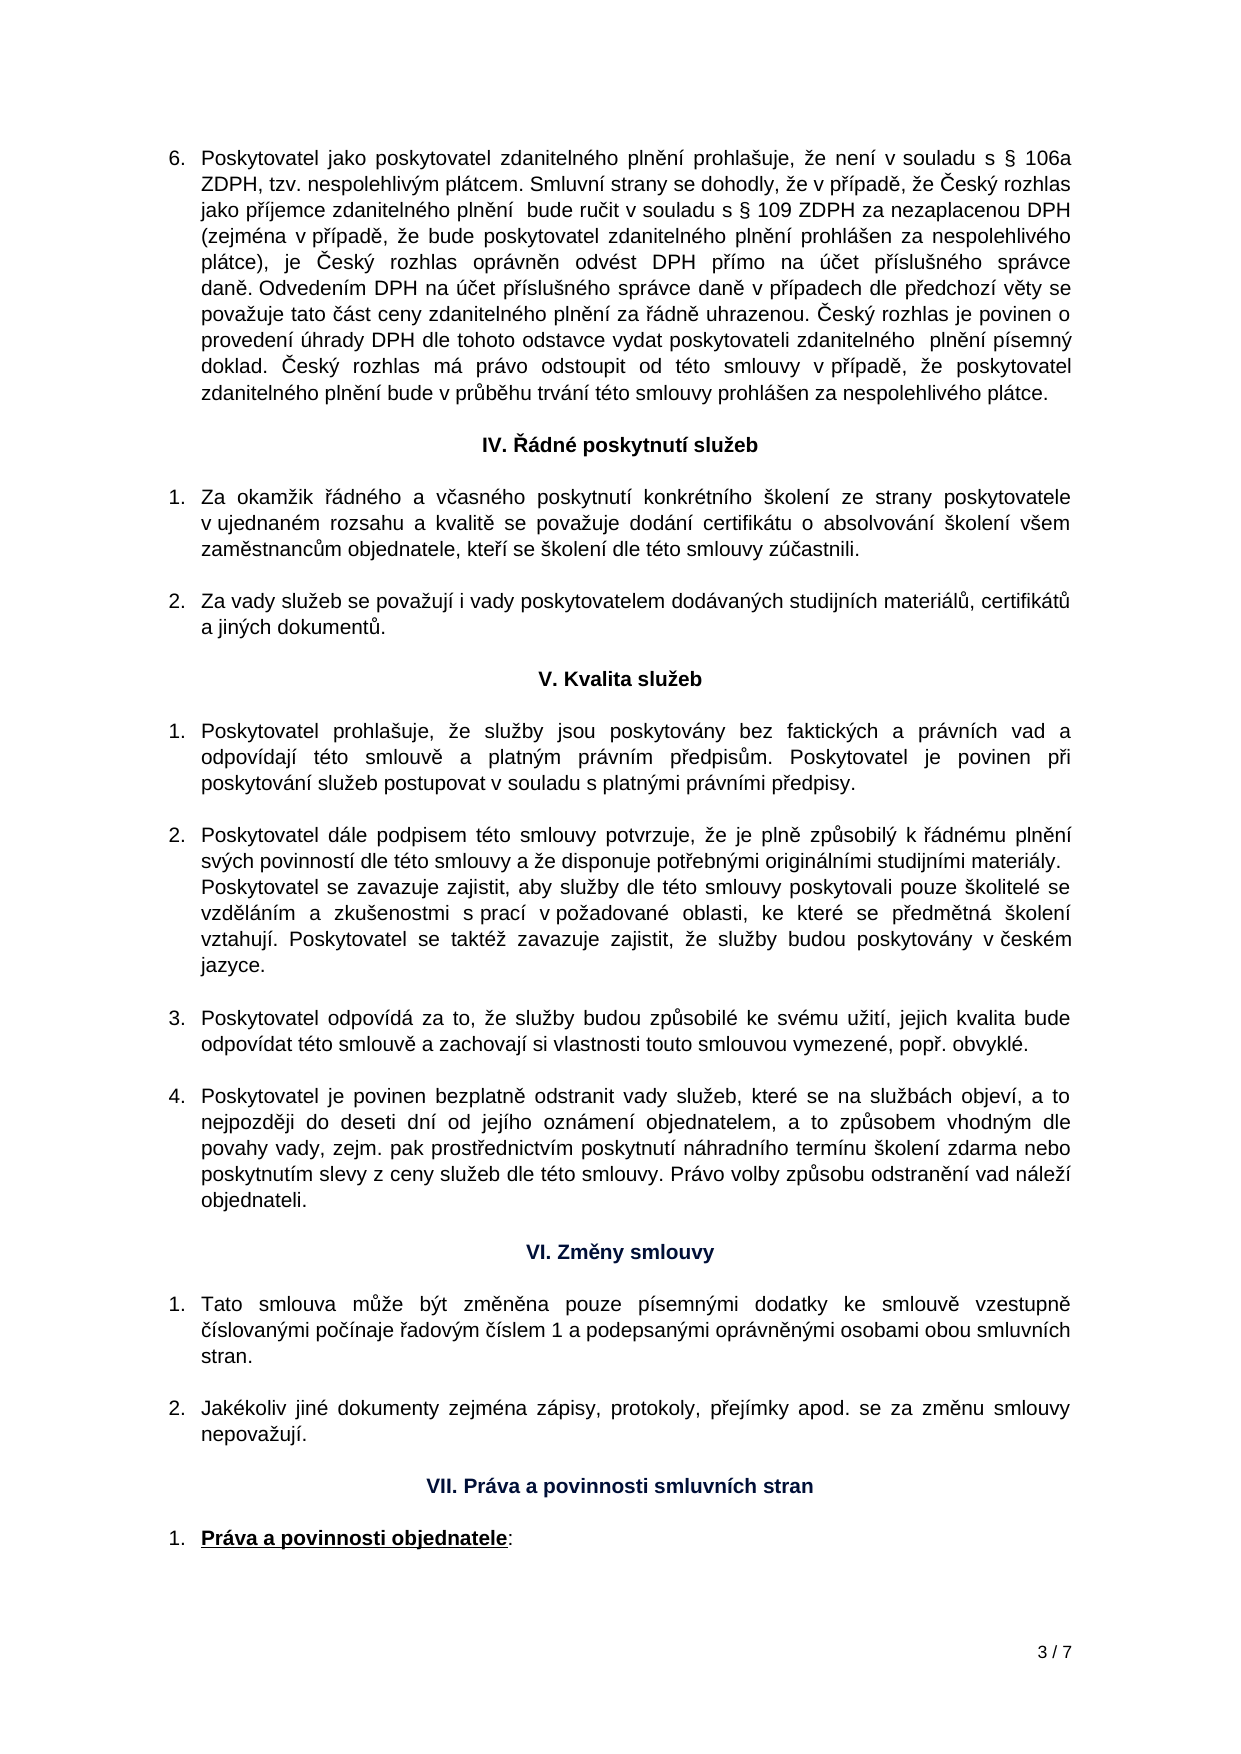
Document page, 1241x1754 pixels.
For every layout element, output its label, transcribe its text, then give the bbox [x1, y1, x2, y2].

subtitle Změny smlouvy [168, 1238, 1072, 1264]
list Tato smlouva může být změněna pouze písemnými dodatky ke smlouvě vzestupně číslovanými počínaje řadovým číslem 1 a podepsanými oprávněnými osobami obou smluvních stran. [168, 1291, 1072, 1369]
list Poskytovatel dále podpisem této smlouvy potvrzuje, že je plně způsobilý k řádnému plnění svých povinností dle této smlouvy a že disponuje potřebnými originálními studijními materiály. Poskytovatel se zavazuje zajistit, aby služby dle této smlouvy poskytovali pouze školitelé se vzděláním a zkušenostmi s prací v požadované oblasti, ke které se předmětná školení vztahují. Poskytovatel se taktéž zavazuje zajistit, že služby budou poskytovány v českém jazyce. [168, 822, 1072, 978]
list Jakékoliv jiné dokumenty zejména zápisy, protokoly, přejímky apod. se za změnu smlouvy nepovažují. [168, 1395, 1072, 1447]
list Za okamžik řádného a včasného poskytnutí konkrétního školení ze strany poskytovatele v ujednaném rozsahu a kvalitě se považuje dodání certifikátu o absolvování školení všem zaměstnancům objednatele, kteří se školení dle této smlouvy zúčastnili. [168, 483, 1072, 561]
subtitle Práva a povinnosti smluvních stran [168, 1473, 1072, 1499]
list Za vady služeb se považují i vady poskytovatelem dodávaných studijních materiálů, certifikátů a jiných dokumentů. [168, 587, 1072, 639]
subtitle Kvalita služeb [168, 666, 1072, 692]
list Poskytovatel jako poskytovatel zdanitelného plnění prohlašuje, že není v souladu s § 106a ZDPH, tzv. nespolehlivým plátcem. Smluvní strany se dohodly, že v případě, že Český rozhlas jako příjemce zdanitelného plnění bude ručit v souladu s § 109 ZDPH za nezaplacenou DPH (zejména v případě, že bude poskytovatel zdanitelného plnění prohlášen za nespolehlivého plátce), je Český rozhlas oprávněn odvést DPH přímo na účet příslušného správce daně. Odvedením DPH na účet příslušného správce daně v případech dle předchozí věty se považuje tato část ceny zdanitelného plnění za řádně uhrazenou. Český rozhlas je povinen o provedení úhrady DPH dle tohoto odstavce vydat poskytovateli zdanitelného plnění písemný doklad. Český rozhlas má právo odstoupit od této smlouvy v případě, že poskytovatel zdanitelného plnění bude v průběhu trvání této smlouvy prohlášen za nespolehlivého plátce. [168, 145, 1072, 405]
list Práva a povinnosti objednatele: [168, 1525, 1072, 1551]
subtitle Řádné poskytnutí služeb [168, 431, 1072, 457]
list Poskytovatel je povinen bezplatně odstranit vady služeb, které se na službách objeví, a to nejpozději do deseti dní od jejího oznámení objednatelem, a to způsobem vhodným dle povahy vady, zejm. pak prostřednictvím poskytnutí náhradního termínu školení zdarma nebo poskytnutím slevy z ceny služeb dle této smlouvy. Právo volby způsobu odstranění vad náleží objednateli. [168, 1082, 1072, 1212]
list Poskytovatel odpovídá za to, že služby budou způsobilé ke svému užití, jejich kvalita bude odpovídat této smlouvě a zachovají si vlastnosti touto smlouvou vymezené, popř. obvyklé. [168, 1004, 1072, 1056]
list Poskytovatel prohlašuje, že služby jsou poskytovány bez faktických a právních vad a odpovídají této smlouvě a platným právním předpisům. Poskytovatel je povinen při poskytování služeb postupovat v souladu s platnými právními předpisy. [168, 718, 1072, 796]
